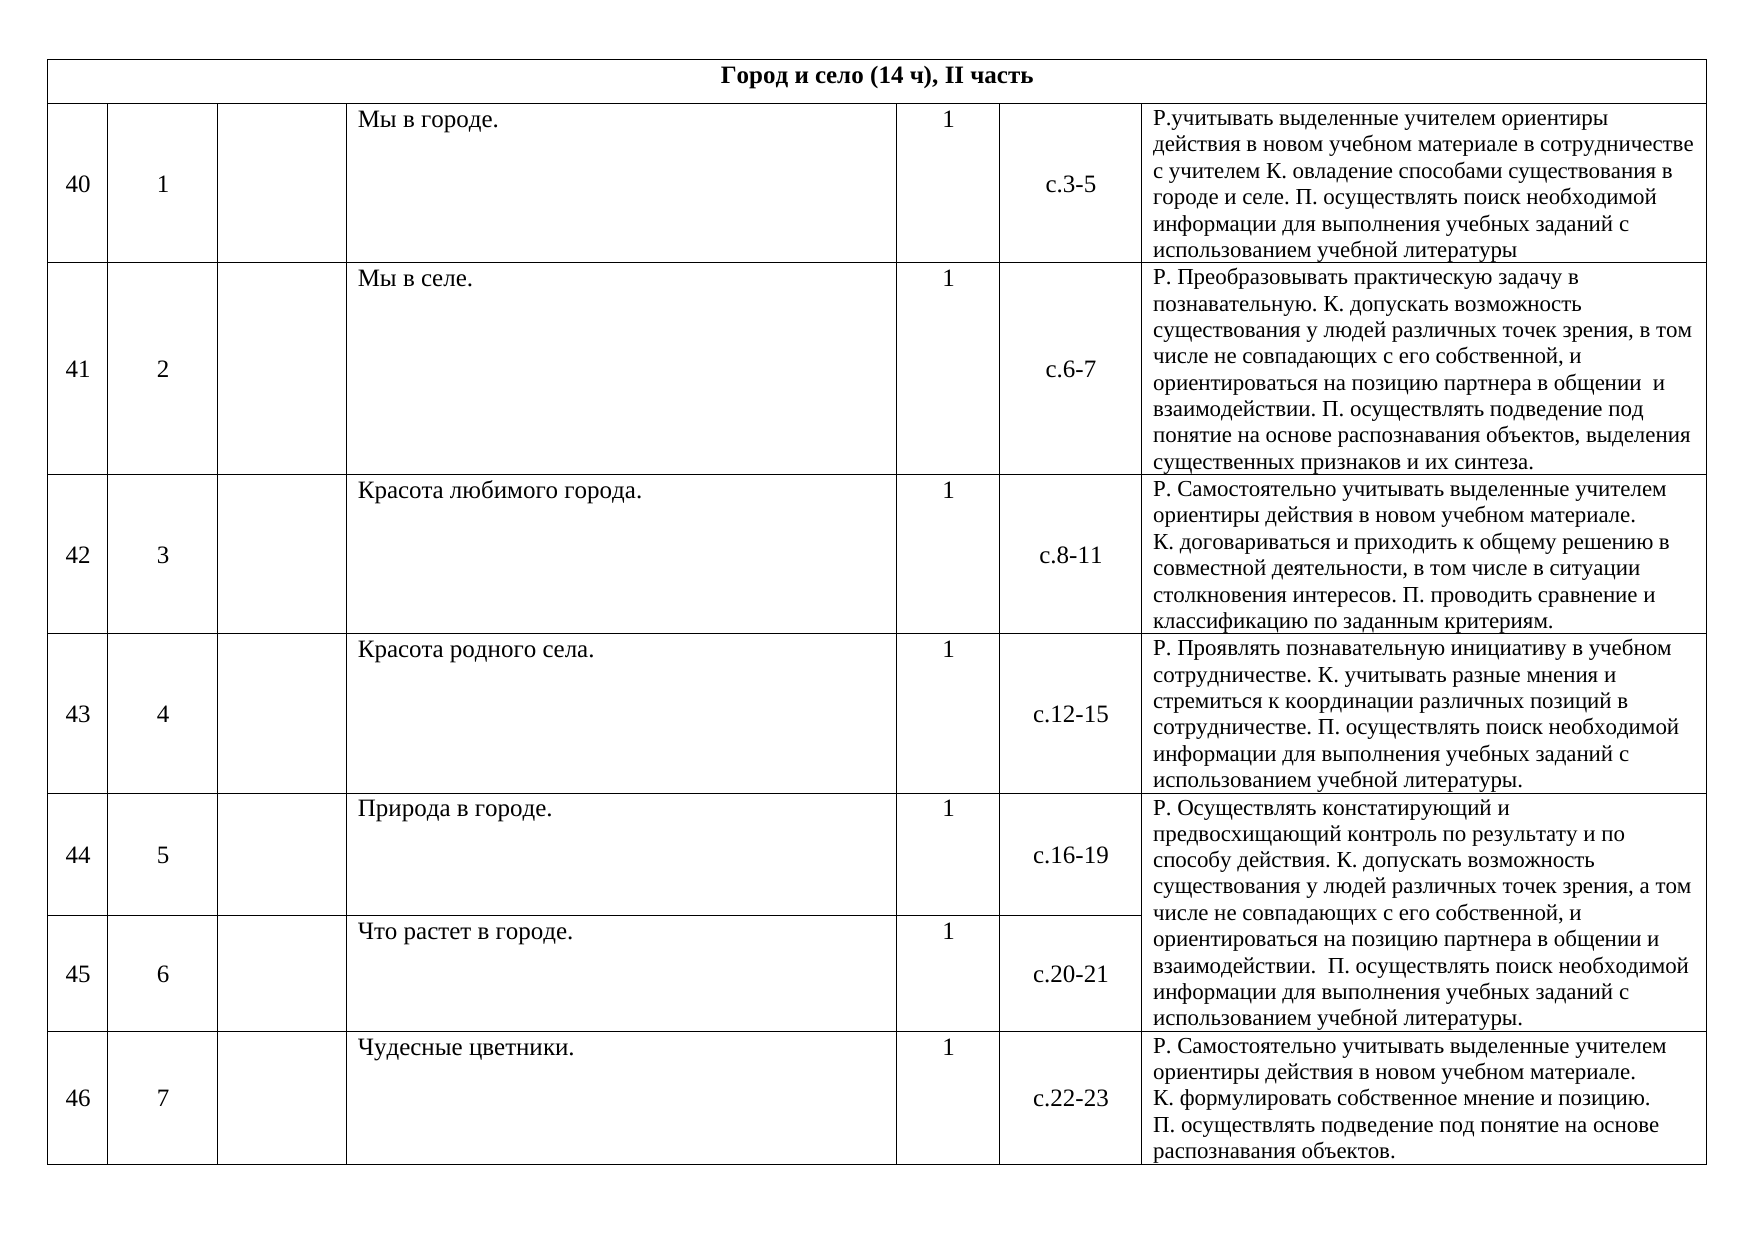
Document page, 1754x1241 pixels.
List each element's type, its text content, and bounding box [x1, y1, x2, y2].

table_cell [218, 475, 346, 633]
table_cell [218, 634, 346, 792]
table_cell с.8-11 [1000, 475, 1141, 633]
table_cell 3 [108, 475, 217, 633]
table_cell Р. Преобразовывать практическую задачу в познавательную. К. допускать возможность существования у людей различных точек зрения, в том числе не совпадающих с его собственной, и ориентироваться на позицию партнера в общении и взаимодействии. П. осуществлять подведение под понятие на основе распознавания объектов, выделения существенных признаков и их синтеза. [1142, 263, 1706, 474]
table_cell 5 [108, 794, 217, 915]
table_cell Город и село (14 ч), II часть [48, 60, 1706, 103]
table_cell [218, 916, 346, 1031]
table_cell 1 [897, 916, 999, 1031]
table_cell 42 [48, 475, 107, 633]
table_cell [218, 1032, 346, 1163]
table_cell Р. Самостоятельно учитывать выделенные учителем ориентиры действия в новом учебном материале. К. формулировать собственное мнение и позицию. П. осуществлять подведение под понятие на основе распознавания объектов. [1142, 1032, 1706, 1163]
table_cell 2 [108, 263, 217, 474]
table_cell 46 [48, 1032, 107, 1163]
table_cell Что растет в городе. [347, 916, 896, 1031]
table_cell 1 [897, 475, 999, 633]
table_cell с.3-5 [1000, 104, 1141, 262]
table_cell с.12-15 [1000, 634, 1141, 792]
table_cell Красота родного села. [347, 634, 896, 792]
table_cell Р. Проявлять познавательную инициативу в учебном сотрудничестве. К. учитывать разные мнения и стремиться к координации различных позиций в сотрудничестве. П. осуществлять поиск необходимой информации для выполнения учебных заданий с использованием учебной литературы. [1142, 634, 1706, 792]
table_cell 43 [48, 634, 107, 792]
table_cell с.16-19 [1000, 794, 1141, 915]
table_cell с.6-7 [1000, 263, 1141, 474]
table_cell Красота любимого города. [347, 475, 896, 633]
table_cell [218, 104, 346, 262]
table_cell 44 [48, 794, 107, 915]
table_cell 1 [897, 634, 999, 792]
table_cell Р. Самостоятельно учитывать выделенные учителем ориентиры действия в новом учебном материале. К. договариваться и приходить к общему решению в совместной деятельности, в том числе в ситуации столкновения интересов. П. проводить сравнение и классификацию по заданным критериям. [1142, 475, 1706, 633]
table_cell Мы в селе. [347, 263, 896, 474]
table_cell 7 [108, 1032, 217, 1163]
table_cell Чудесные цветники. [347, 1032, 896, 1163]
table_cell 6 [108, 916, 217, 1031]
table_cell 1 [897, 263, 999, 474]
table_cell 1 [897, 1032, 999, 1163]
table_cell 4 [108, 634, 217, 792]
table_cell 41 [48, 263, 107, 474]
table_cell 1 [897, 104, 999, 262]
table_cell 45 [48, 916, 107, 1031]
table_cell 1 [897, 794, 999, 915]
table_cell с.20-21 [1000, 916, 1141, 1031]
table_cell Р.учитывать выделенные учителем ориентиры действия в новом учебном материале в сотрудничестве с учителем К. овладение способами существования в городе и селе. П. осуществлять поиск необходимой информации для выполнения учебных заданий с использованием учебной литературы [1142, 104, 1706, 262]
table_cell Мы в городе. [347, 104, 896, 262]
table_cell [218, 794, 346, 915]
table_cell Р. Осуществлять констатирующий и предвосхищающий контроль по результату и по способу действия. К. допускать возможность существования у людей различных точек зрения, а том числе не совпадающих с его собственной, и ориентироваться на позицию партнера в общении и взаимодействии. П. осуществлять поиск необходимой информации для выполнения учебных заданий с использованием учебной литературы. [1142, 794, 1706, 1031]
table_cell 40 [48, 104, 107, 262]
table_cell с.22-23 [1000, 1032, 1141, 1163]
table_cell [218, 263, 346, 474]
table_cell 1 [108, 104, 217, 262]
table_cell Природа в городе. [347, 794, 896, 915]
